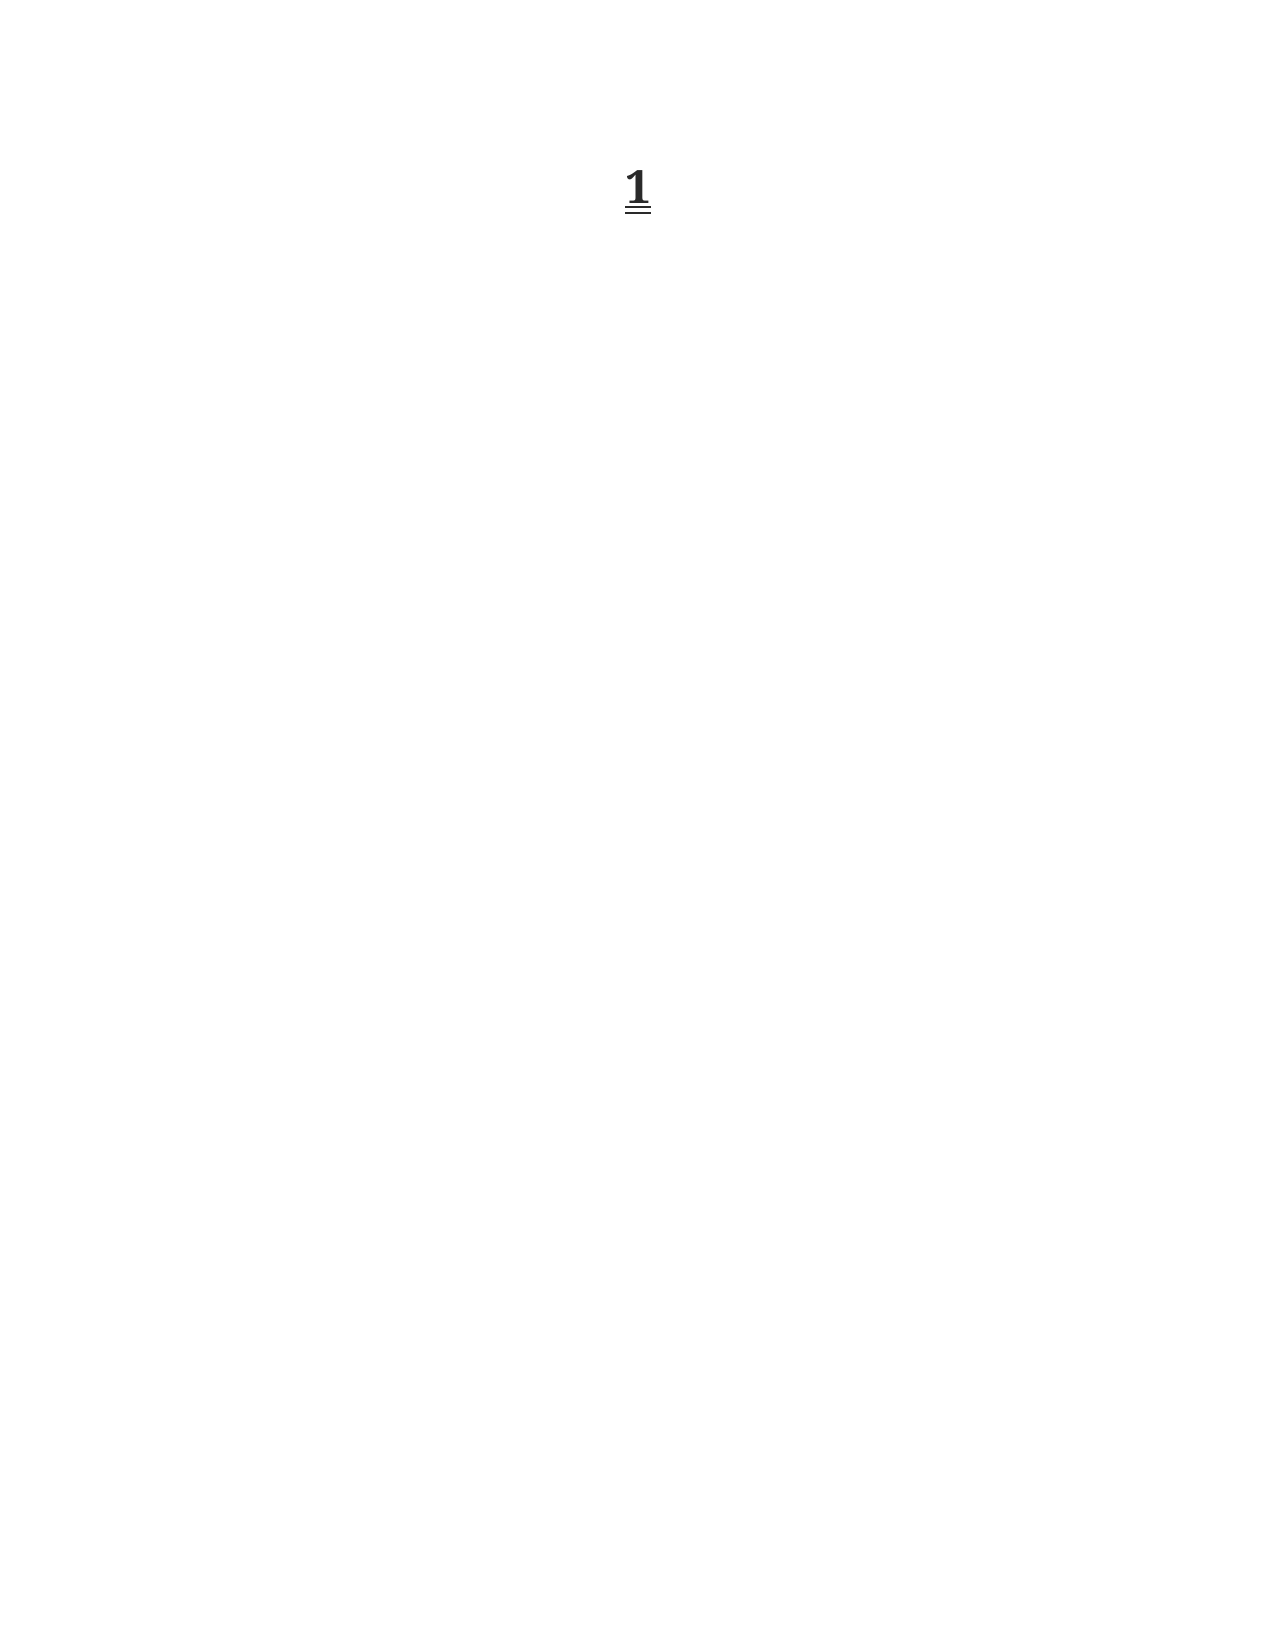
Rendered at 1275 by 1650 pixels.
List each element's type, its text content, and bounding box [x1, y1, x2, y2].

subtitle 1 [150, 154, 1125, 217]
